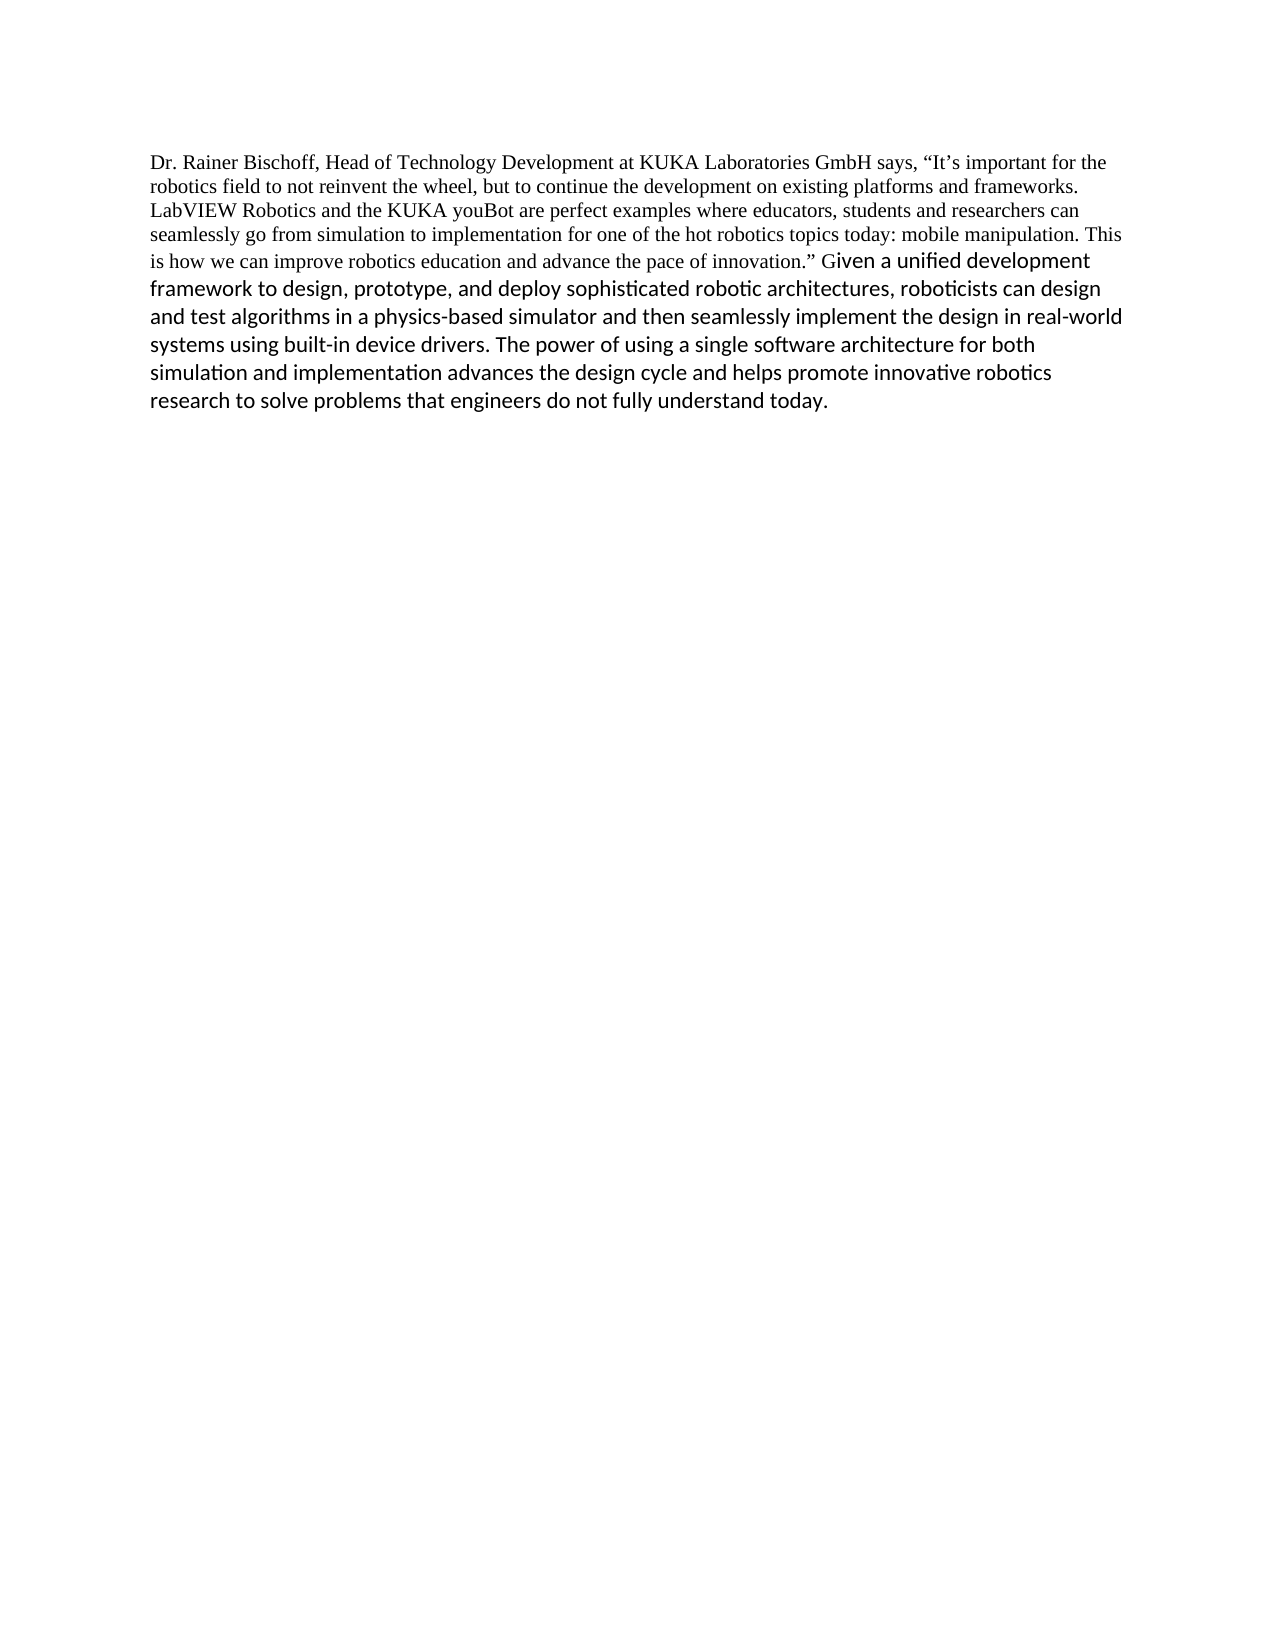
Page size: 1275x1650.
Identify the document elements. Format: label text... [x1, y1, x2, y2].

text Dr. Rainer Bischoff, Head of Technology Development at KUKA Laboratories GmbH says, “It’s important for the robotics field to not reinvent the wheel, but to continue the development on existing platforms and frameworks. LabVIEW Robotics and the KUKA youBot are perfect examples where educators, students and researchers can seamlessly go from simulation to implementation for one of the hot robotics topics today: mobile manipulation. This is how we can improve robotics education and advance the pace of innovation.” Given a unified development framework to design, prototype, and deploy sophisticated robotic architectures, roboticists can design and test algorithms in a physics-based simulator and then seamlessly implement the design in real-world systems using built-in device drivers. The power of using a single software architecture for both simulation and implementation advances the design cycle and helps promote innovative robotics research to solve problems that engineers do not fully understand today. [150, 150, 1125, 414]
